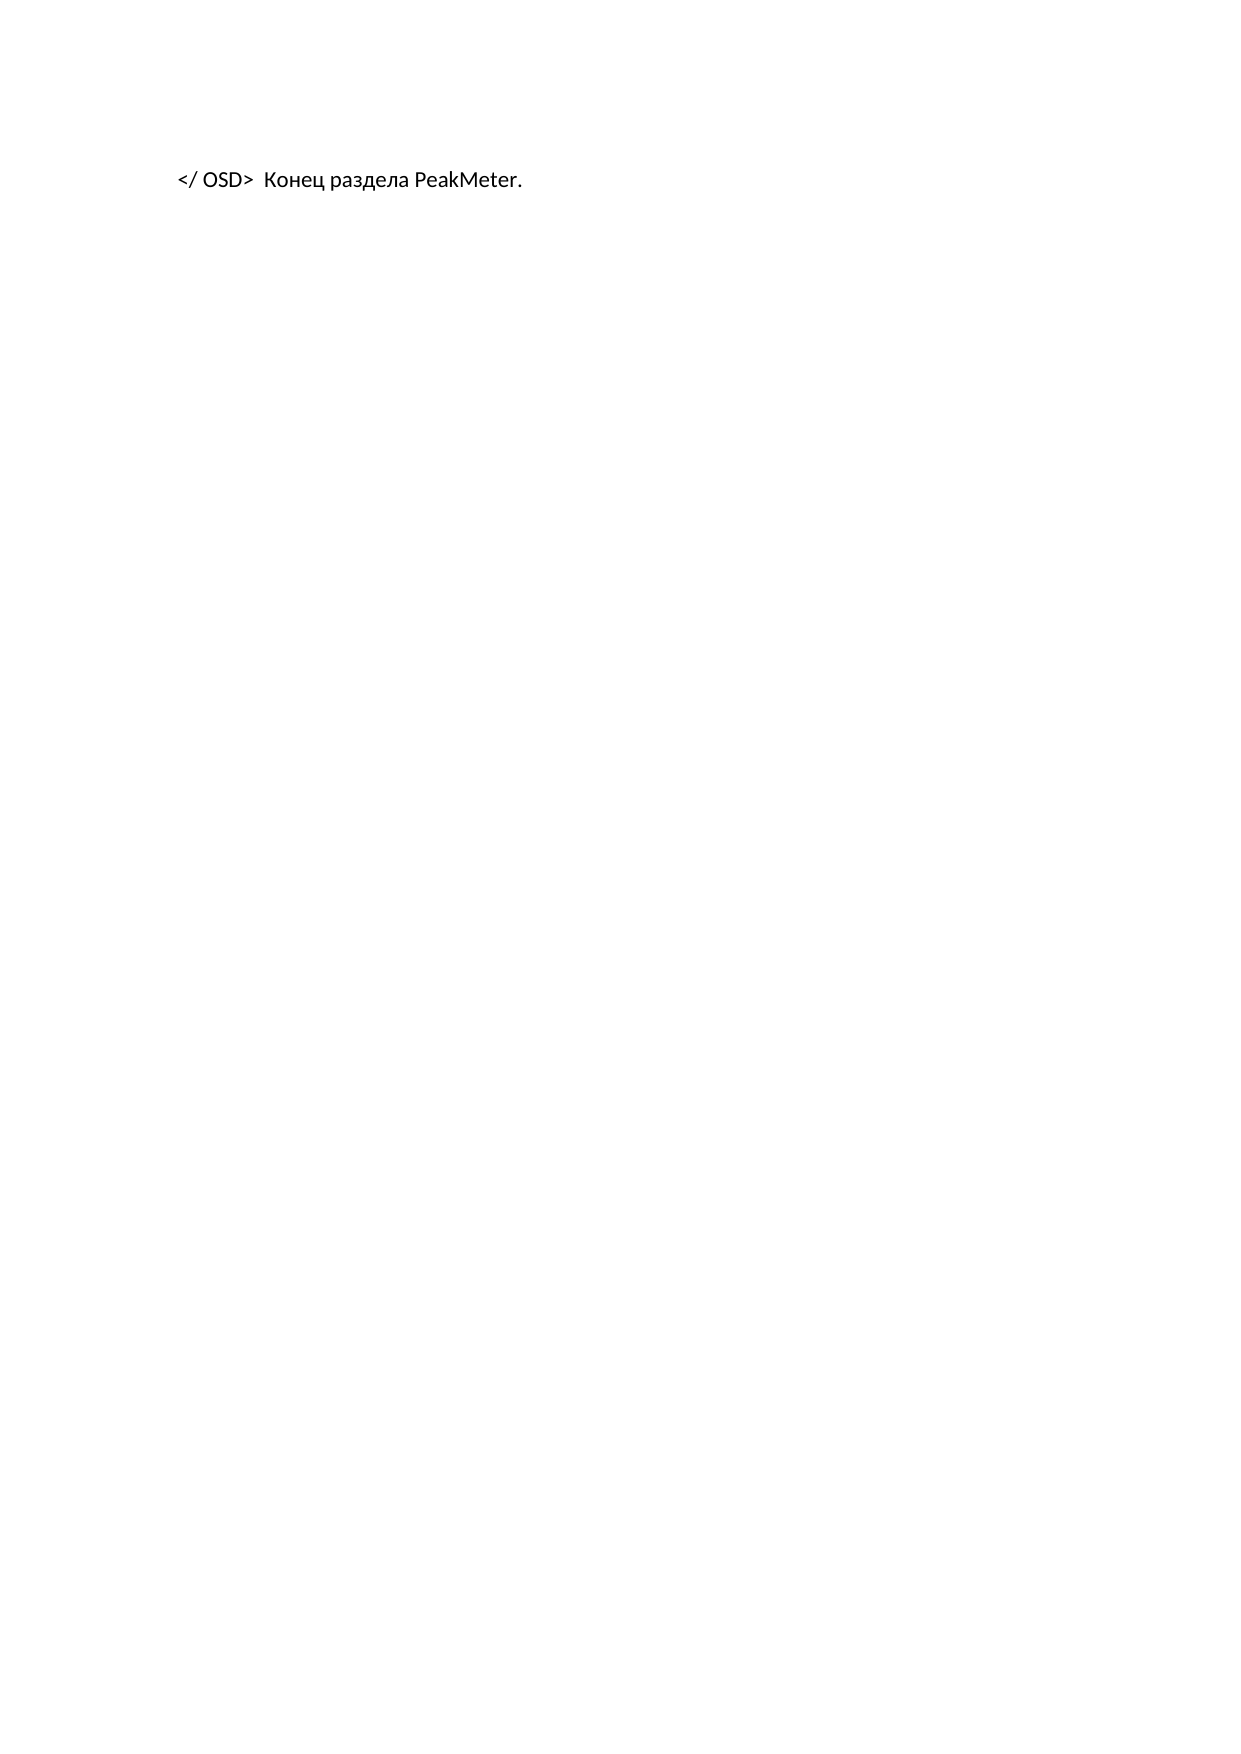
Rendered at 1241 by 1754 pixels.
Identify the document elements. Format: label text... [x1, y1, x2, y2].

text </ OSD> Конец раздела PeakMeter. [177, 165, 1152, 193]
